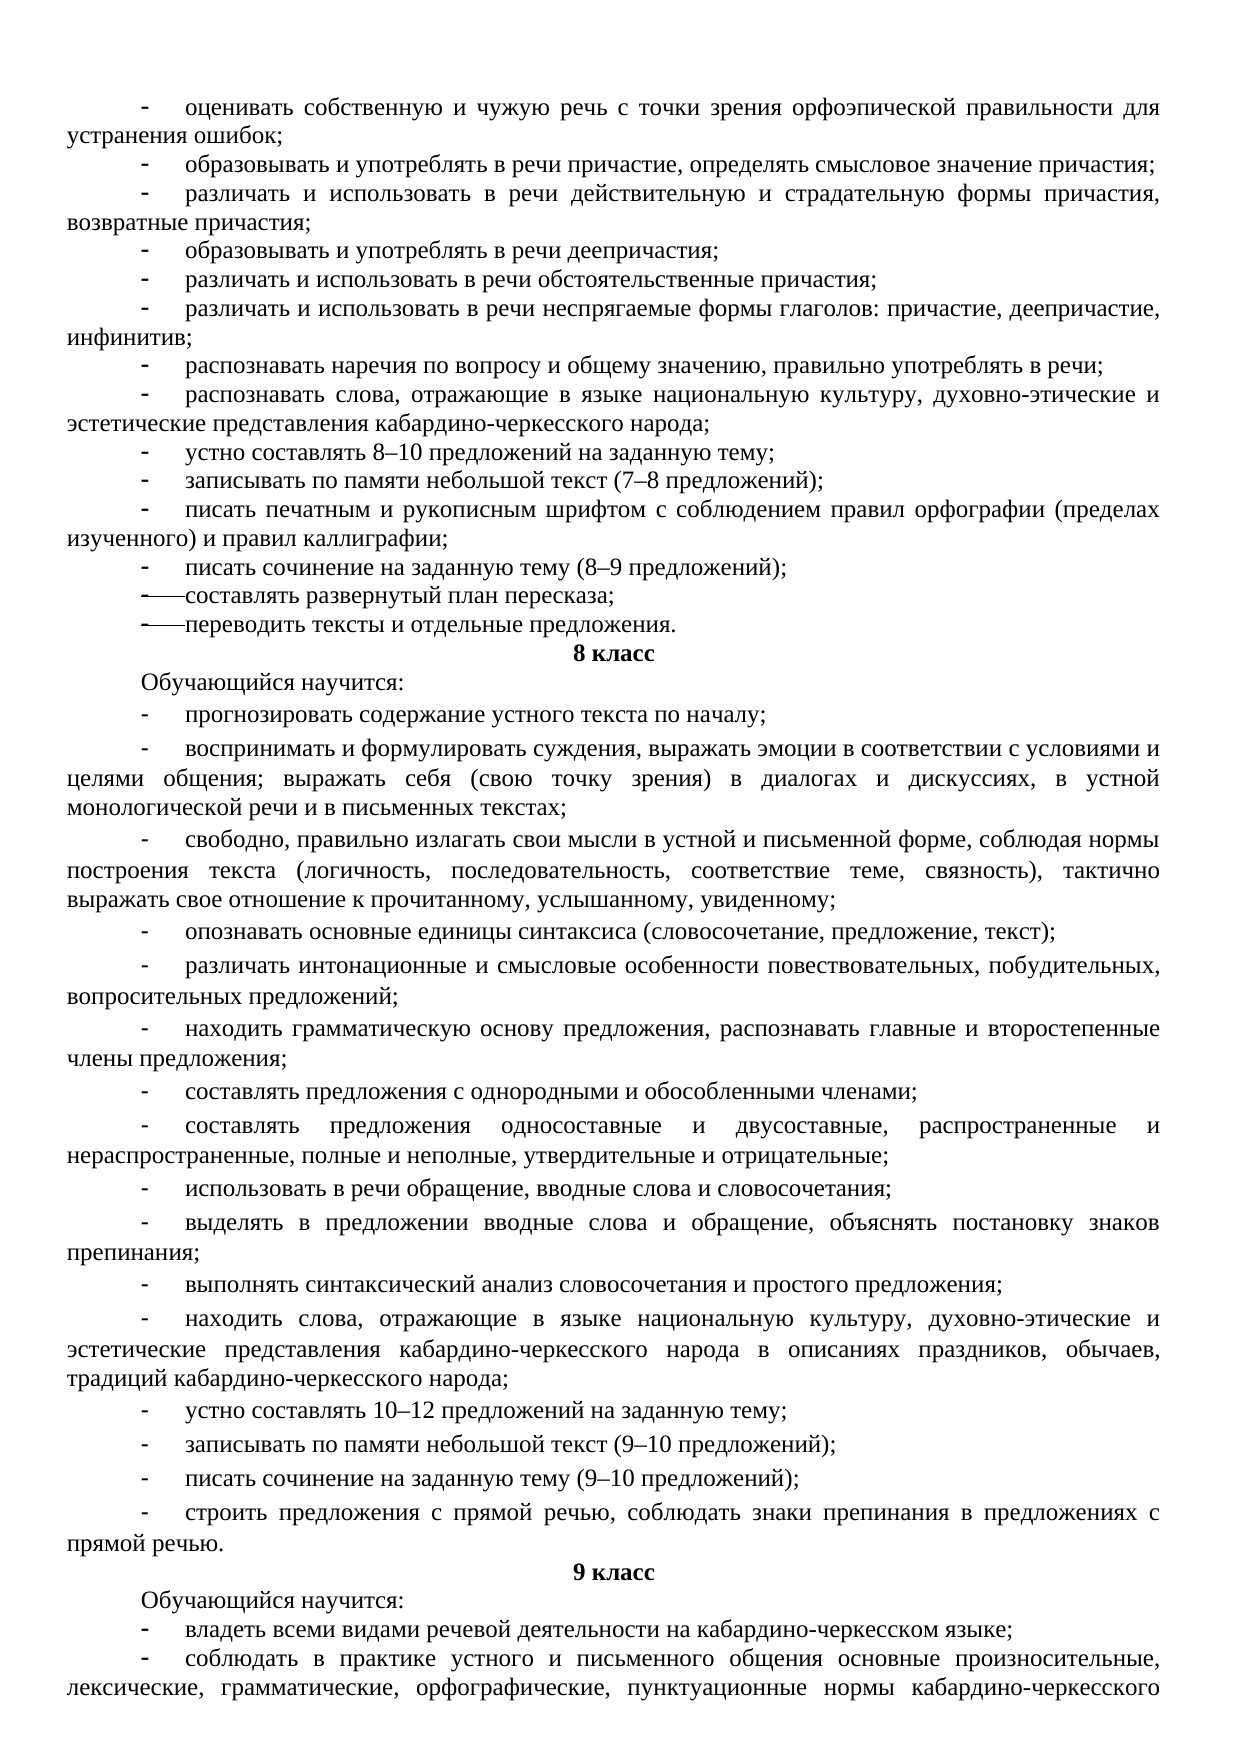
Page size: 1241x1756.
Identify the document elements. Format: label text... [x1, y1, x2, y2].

list владеть всеми видами речевой деятельности на кабардино-черкесском языке; [67, 1614, 1161, 1643]
list устно составлять 10–12 предложений на заданную тему; [67, 1392, 1161, 1426]
list находить слова, отражающие в языке национальную культуру, духовно-этические и эстетические представления кабардино-черкесского народа в описаниях праздников, обычаев, традиций кабардино-черкесского народа; [67, 1300, 1161, 1392]
list распознавать слова, отражающие в языке национальную культуру, духовно-этические и эстетические представления кабардино-черкесского народа; [67, 379, 1161, 437]
list образовывать и употреблять в речи причастие, определять смысловое значение причастия; [67, 149, 1161, 178]
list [67, 1643, 1161, 1700]
list образовывать и употреблять в речи деепричастия; [67, 235, 1161, 264]
text Обучающийся научится: [67, 1585, 1161, 1614]
list воспринимать и формулировать суждения, выражать эмоции в соответствии с условиями и целями общения; выражать себя (свою точку зрения) в диалогах и дискуссиях, в устной монологической речи и в письменных текстах; [67, 729, 1161, 821]
list записывать по памяти небольшой текст (9–10 предложений); [67, 1426, 1161, 1460]
list строить предложения с прямой речью, соблюдать знаки препинания в предложениях с прямой речью. [67, 1494, 1161, 1557]
list составлять развернутый план пересказа; [67, 580, 1161, 609]
text 9 класс [67, 1557, 1161, 1585]
list различать и использовать в речи обстоятельственные причастия; [67, 264, 1161, 293]
list писать сочинение на заданную тему (8–9 предложений); [67, 552, 1161, 580]
list свободно, правильно излагать свои мысли в устной и письменной форме, соблюдая нормы построения текста (логичность, последовательность, соответствие теме, связность), тактично выражать свое отношение к прочитанному, услышанному, увиденному; [67, 821, 1161, 913]
list опознавать основные единицы синтаксиса (словосочетание, предложение, текст); [67, 913, 1161, 947]
list различать и использовать в речи действительную и страдательную формы причастия, возвратные причастия; [67, 178, 1161, 235]
list составлять предложения односоставные и двусоставные, распространенные и нераспространенные, полные и неполные, утвердительные и отрицательные; [67, 1106, 1161, 1169]
list записывать по памяти небольшой текст (7–8 предложений); [67, 465, 1161, 494]
text Обучающийся научится: [67, 667, 1161, 695]
list находить грамматическую основу предложения, распознавать главные и второстепенные члены предложения; [67, 1009, 1161, 1072]
list прогнозировать содержание устного текста по началу; [67, 695, 1161, 729]
list устно составлять 8–10 предложений на заданную тему; [67, 437, 1161, 465]
list выполнять синтаксический анализ словосочетания и простого предложения; [67, 1266, 1161, 1300]
list различать и использовать в речи неспрягаемые формы глаголов: причастие, деепричастие, инфинитив; [67, 293, 1161, 350]
text 8 класс [67, 638, 1161, 667]
list переводить тексты и отдельные предложения. [67, 609, 1161, 638]
list распознавать наречия по вопросу и общему значению, правильно употреблять в речи; [67, 350, 1161, 379]
list составлять предложения с однородными и обособленными членами; [67, 1072, 1161, 1106]
list писать печатным и рукописным шрифтом с соблюдением правил орфографии (пределах изученного) и правил каллиграфии; [67, 494, 1161, 552]
list оценивать собственную и чужую речь с точки зрения орфоэпической правильности для устранения ошибок; [67, 92, 1161, 149]
list использовать в речи обращение, вводные слова и словосочетания; [67, 1169, 1161, 1203]
list различать интонационные и смысловые особенности повествовательных, побудительных, вопросительных предложений; [67, 947, 1161, 1009]
list выделять в предложении вводные слова и обращение, объяснять постановку знаков препинания; [67, 1203, 1161, 1266]
list писать сочинение на заданную тему (9–10 предложений); [67, 1460, 1161, 1494]
